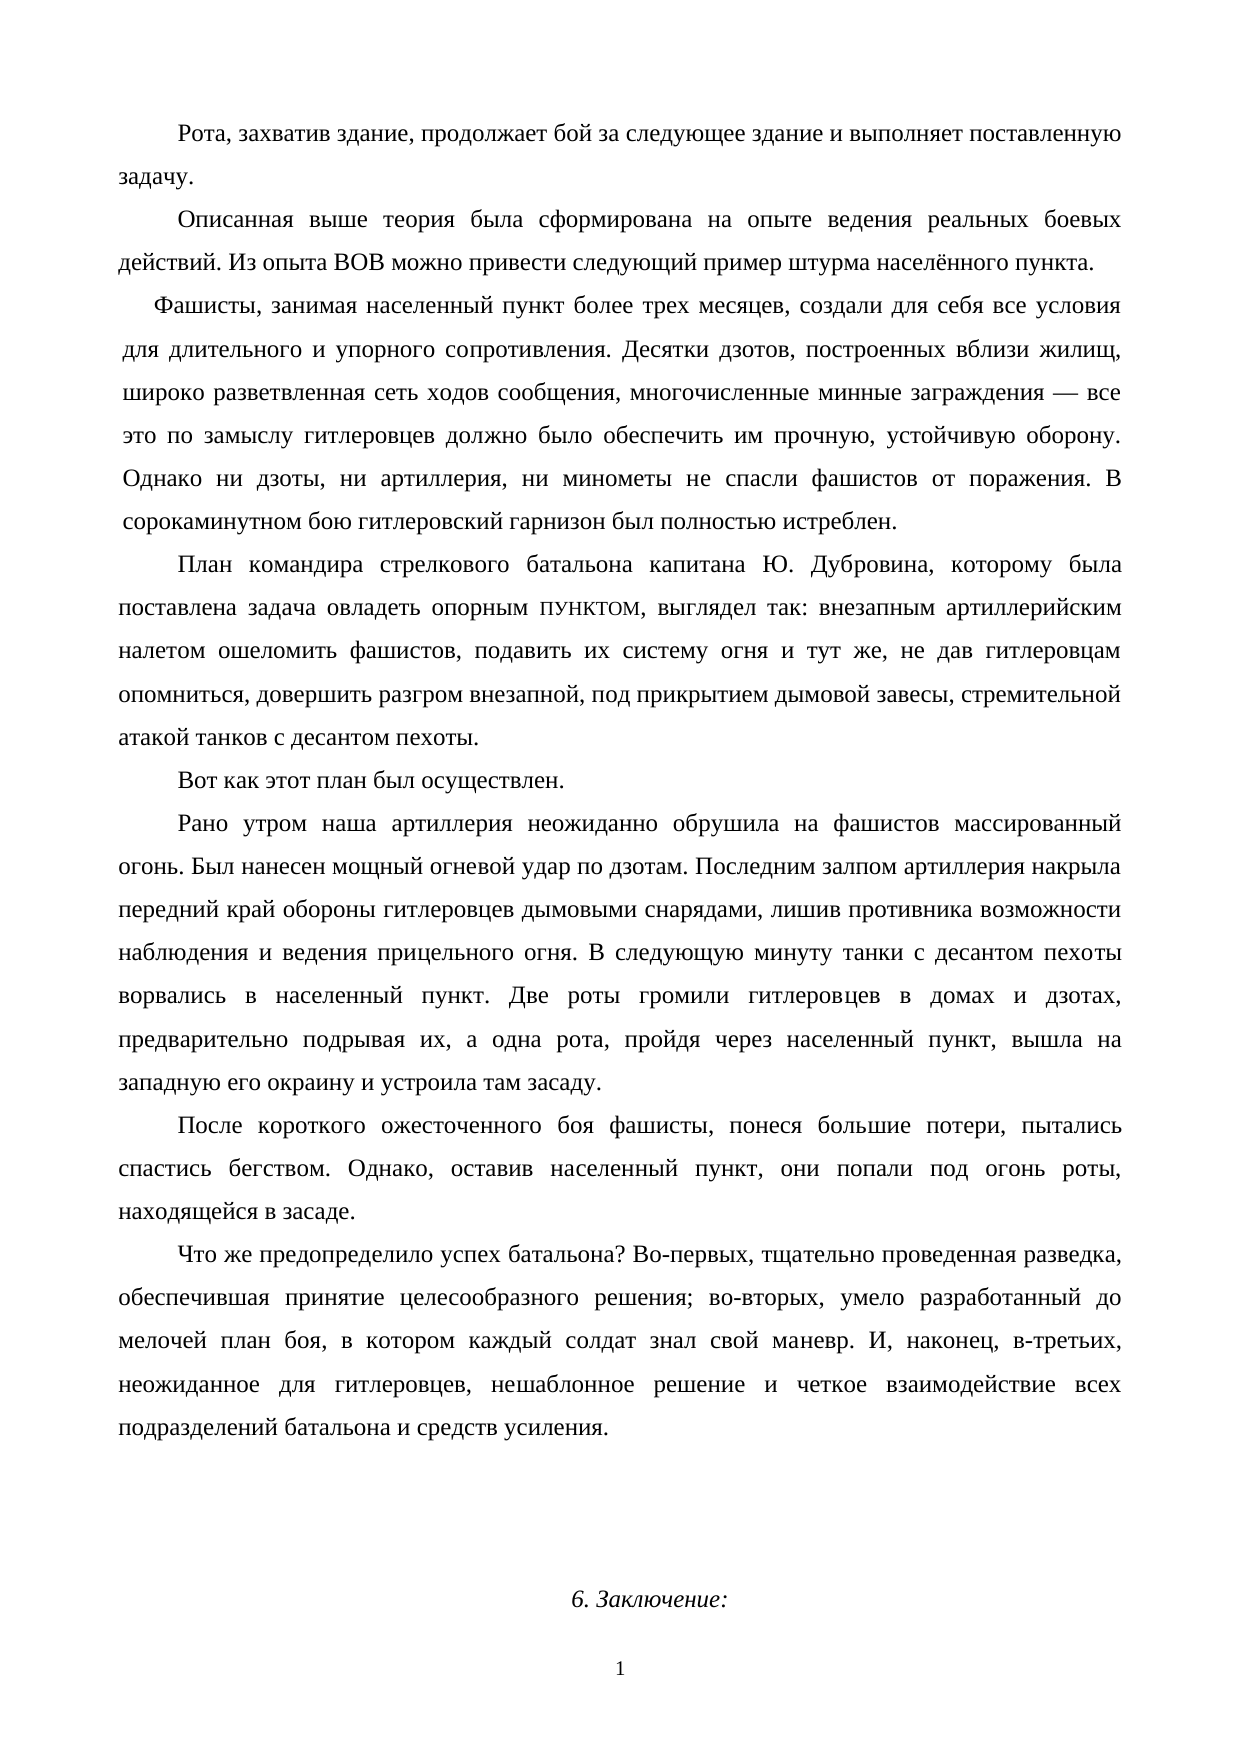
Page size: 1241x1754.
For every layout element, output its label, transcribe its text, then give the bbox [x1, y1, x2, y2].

text После короткого ожесточенного боя фашисты, понеся большие потери, пытались спастись бегством. Однако, оставив населенный пункт, они попали под огонь роты, находящейся в засаде. [118, 1110, 1122, 1225]
text Фашисты, занимая населенный пункт более трех месяцев, создали для себя все условия для длительного и упорного сопротивления. Десятки дзотов, построенных вблизи жилищ, широко разветвленная сеть ходов сообщения, многочисленные минные заграждения — все это по замыслу гитлеровцев должно было обеспечить им прочную, устойчивую оборону. Однако ни дзоты, ни артиллерия, ни минометы не спасли фашистов от поражения. В сорокаминутном бою гитлеровский гарнизон был полностью истреблен. [122, 291, 1122, 535]
text 6. Заключение: [118, 1584, 1122, 1613]
text Рано утром наша артиллерия неожиданно обрушила на фашистов массированный огонь. Был нанесен мощный огневой удар по дзотам. Последним залпом артиллерия накрыла передний край обороны гитлеровцев дымовыми снарядами, лишив противника возможности наблюдения и ведения прицельного огня. В следующую минуту танки с десантом пехоты ворвались в населенный пункт. Две роты громили гитлеровцев в домах и дзотах, предварительно подрывая их, а одна рота, пройдя через населенный пункт, вышла на западную его окраину и устроила там засаду. [118, 808, 1122, 1096]
text План командира стрелкового батальона капитана Ю. Дубровина, которому была поставлена задача овладеть опорным пунктом, выглядел так: внезапным артиллерийским налетом ошеломить фашистов, подавить их систему огня и тут же, не дав гитлеровцам опомниться, довершить разгром внезапной, под прикрытием дымовой завесы, стремительной атакой танков с десантом пехоты. [118, 549, 1122, 751]
text Вот как этот план был осуществлен. [118, 765, 1122, 794]
text Что же предопределило успех батальона? Во-первых, тщательно проведенная разведка, обеспечившая принятие целесообразного решения; во-вторых, умело разработанный до мелочей план боя, в котором каждый солдат знал свой маневр. И, наконец, в-третьих, неожиданное для гитлеровцев, нешаблонное решение и четкое взаимодействие всех подразделений батальона и средств усиления. [118, 1239, 1122, 1441]
text Рота, захватив здание, продолжает бой за следующее здание и выполняет поставленную задачу. [118, 118, 1122, 190]
text Описанная выше теория была сформирована на опыте ведения реальных боевых действий. Из опыта ВОВ можно привести следующий пример штурма населённого пункта. [118, 204, 1122, 276]
